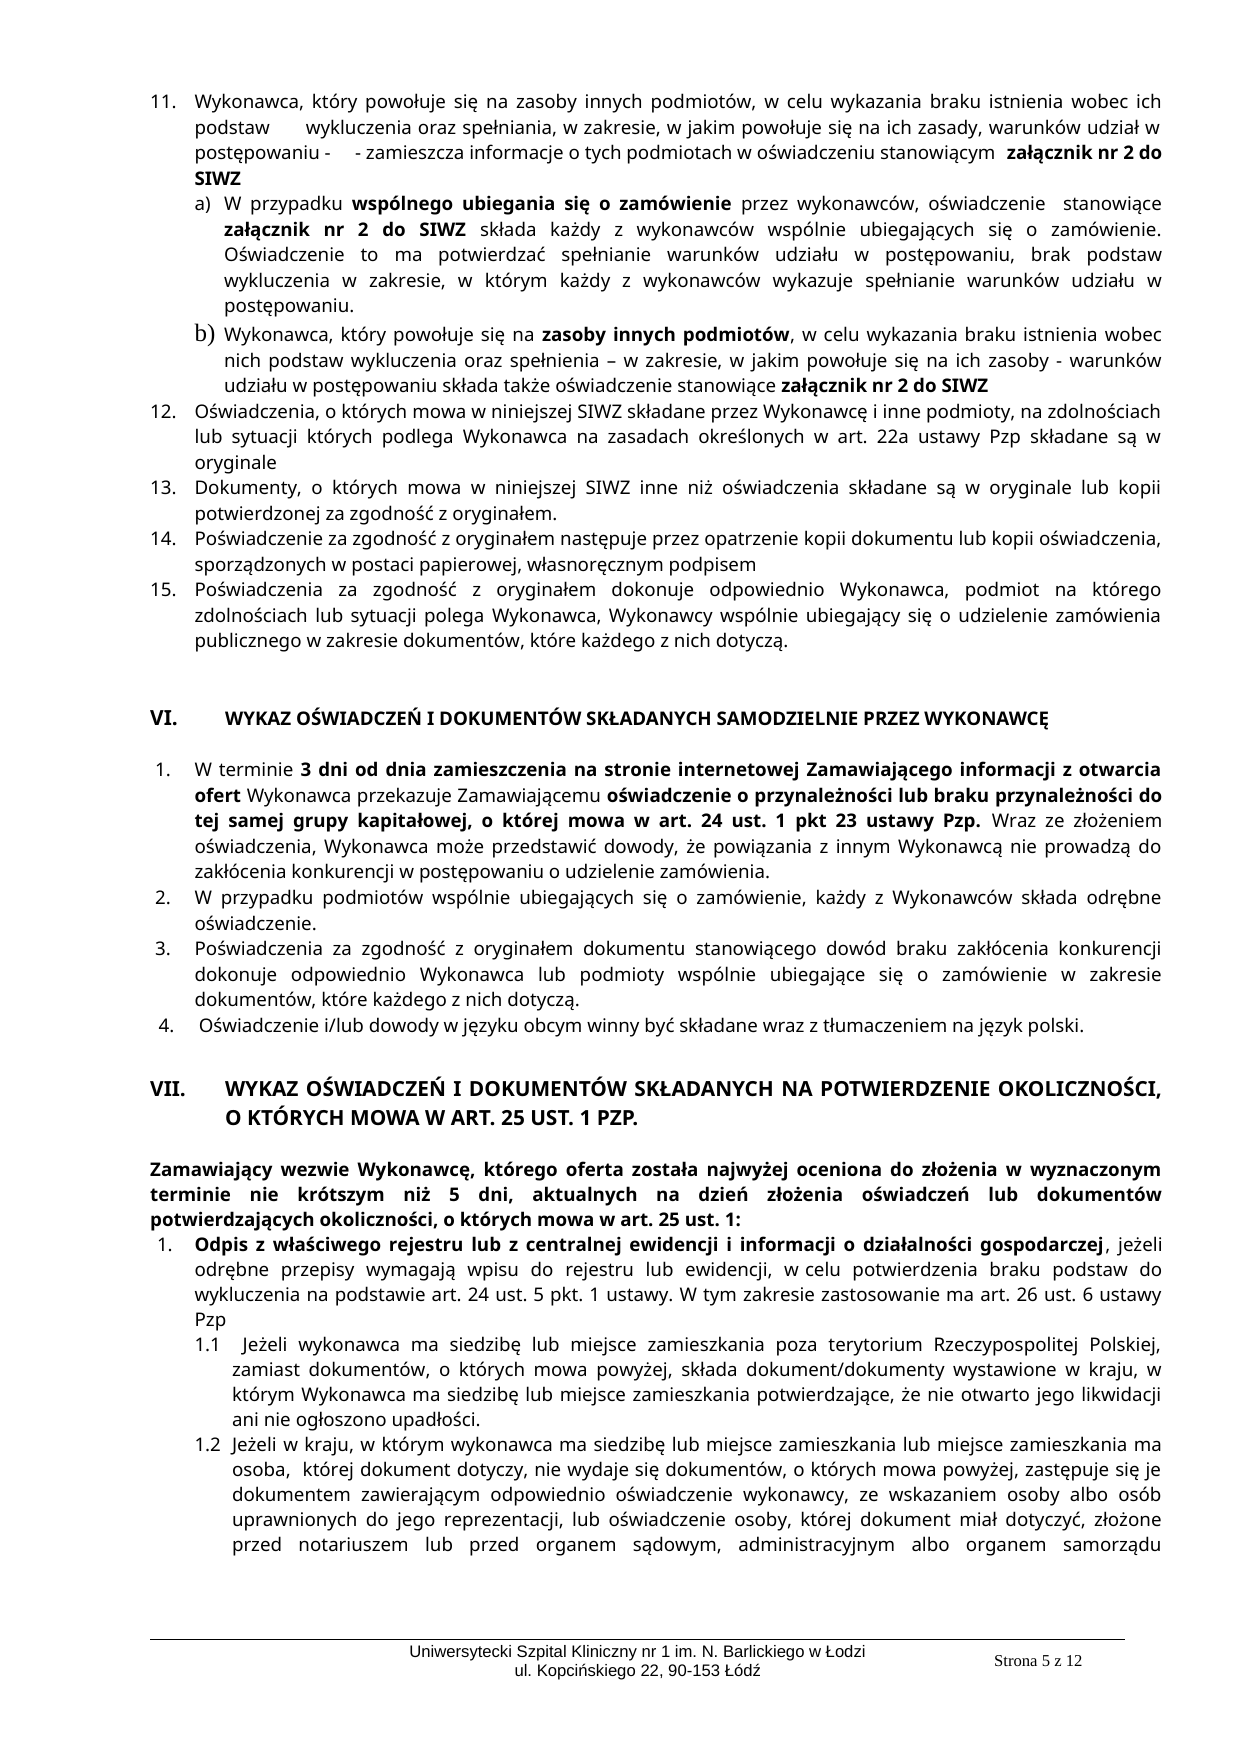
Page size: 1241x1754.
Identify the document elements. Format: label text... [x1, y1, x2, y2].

list W przypadku podmiotów wspólnie ubiegających się o zamówienie, każdy z Wykonawców składa odrębne oświadczenie. [150, 884, 1162, 935]
list W przypadku wspólnego ubiegania się o zamówienie przez wykonawców, oświadczenie stanowiące załącznik nr 2 do SIWZ składa każdy z wykonawców wspólnie ubiegających się o zamówienie. Oświadczenie to ma potwierdzać spełnianie warunków udziału w postępowaniu, brak podstaw wykluczenia w zakresie, w którym każdy z wykonawców wykazuje spełnianie warunków udziału w postępowaniu. [194, 191, 1162, 318]
subtitle WYKAZ OŚWIADCZEŃ I DOKUMENTÓW SKŁADANYCH SAMODZIELNIE PRZEZ WYKONAWCĘ [150, 703, 1162, 732]
list Wykonawca, który powołuje się na zasoby innych podmiotów, w celu wykazania braku istnienia wobec nich podstaw wykluczenia oraz spełnienia – w zakresie, w jakim powołuje się na ich zasoby - warunków udziału w postępowaniu składa także oświadczenie stanowiące załącznik nr 2 do SIWZ [194, 318, 1162, 398]
text Zamawiający wezwie Wykonawcę, którego oferta została najwyżej oceniona do złożenia w wyznaczonym terminie nie krótszym niż 5 dni, aktualnych na dzień złożenia oświadczeń lub dokumentów potwierdzających okoliczności, o których mowa w art. 25 ust. 1: [150, 1156, 1162, 1231]
list Odpis z właściwego rejestru lub z centralnej ewidencji i informacji o działalności gospodarczej, jeżeli odrębne przepisy wymagają wpisu do rejestru lub ewidencji, w celu potwierdzenia braku podstaw do wykluczenia na podstawie art. 24 ust. 5 pkt. 1 ustawy. W tym zakresie zastosowanie ma art. 26 ust. 6 ustawy Pzp [157, 1231, 1162, 1331]
list Poświadczenia za zgodność z oryginałem dokonuje odpowiednio Wykonawca, podmiot na którego zdolnościach lub sytuacji polega Wykonawca, Wykonawcy wspólnie ubiegający się o udzielenie zamówienia publicznego w zakresie dokumentów, które każdego z nich dotyczą. [150, 577, 1162, 653]
subtitle WYKAZ OŚWIADCZEŃ I DOKUMENTÓW SKŁADANYCH NA POTWIERDZENIE OKOLICZNOŚCI, O KTÓRYCH MOWA W ART. 25 UST. 1 PZP. [150, 1074, 1162, 1131]
list Oświadczenia, o których mowa w niniejszej SIWZ składane przez Wykonawcę i inne podmioty, na zdolnościach lub sytuacji których podlega Wykonawca na zasadach określonych w art. 22a ustawy Pzp składane są w oryginale [150, 398, 1162, 475]
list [194, 1431, 1162, 1556]
list Poświadczenia za zgodność z oryginałem dokumentu stanowiącego dowód braku zakłócenia konkurencji dokonuje odpowiednio Wykonawca lub podmioty wspólnie ubiegające się o zamówienie w zakresie dokumentów, które każdego z nich dotyczą. [150, 935, 1162, 1012]
list Oświadczenie i/lub dowody w języku obcym winny być składane wraz z tłumaczeniem na język polski. [153, 1012, 1162, 1037]
list Poświadczenie za zgodność z oryginałem następuje przez opatrzenie kopii dokumentu lub kopii oświadczenia, sporządzonych w postaci papierowej, własnoręcznym podpisem [150, 526, 1162, 577]
list Jeżeli wykonawca ma siedzibę lub miejsce zamieszkania poza terytorium Rzeczypospolitej Polskiej, zamiast dokumentów, o których mowa powyżej, składa dokument/dokumenty wystawione w kraju, w którym Wykonawca ma siedzibę lub miejsce zamieszkania potwierdzające, że nie otwarto jego likwidacji ani nie ogłoszono upadłości. [194, 1331, 1162, 1431]
list Wykonawca, który powołuje się na zasoby innych podmiotów, w celu wykazania braku istnienia wobec ich podstaw wykluczenia oraz spełniania, w zakresie, w jakim powołuje się na ich zasady, warunków udział w postępowaniu - - zamieszcza informacje o tych podmiotach w oświadczeniu stanowiącym załącznik nr 2 do SIWZ [150, 89, 1162, 191]
list Dokumenty, o których mowa w niniejszej SIWZ inne niż oświadczenia składane są w oryginale lub kopii potwierdzonej za zgodność z oryginałem. [150, 475, 1162, 526]
list W terminie 3 dni od dnia zamieszczenia na stronie internetowej Zamawiającego informacji z otwarcia ofert Wykonawca przekazuje Zamawiającemu oświadczenie o przynależności lub braku przynależności do tej samej grupy kapitałowej, o której mowa w art. 24 ust. 1 pkt 23 ustawy Pzp. Wraz ze złożeniem oświadczenia, Wykonawca może przedstawić dowody, że powiązania z innym Wykonawcą nie prowadzą do zakłócenia konkurencji w postępowaniu o udzielenie zamówienia. [150, 757, 1162, 884]
